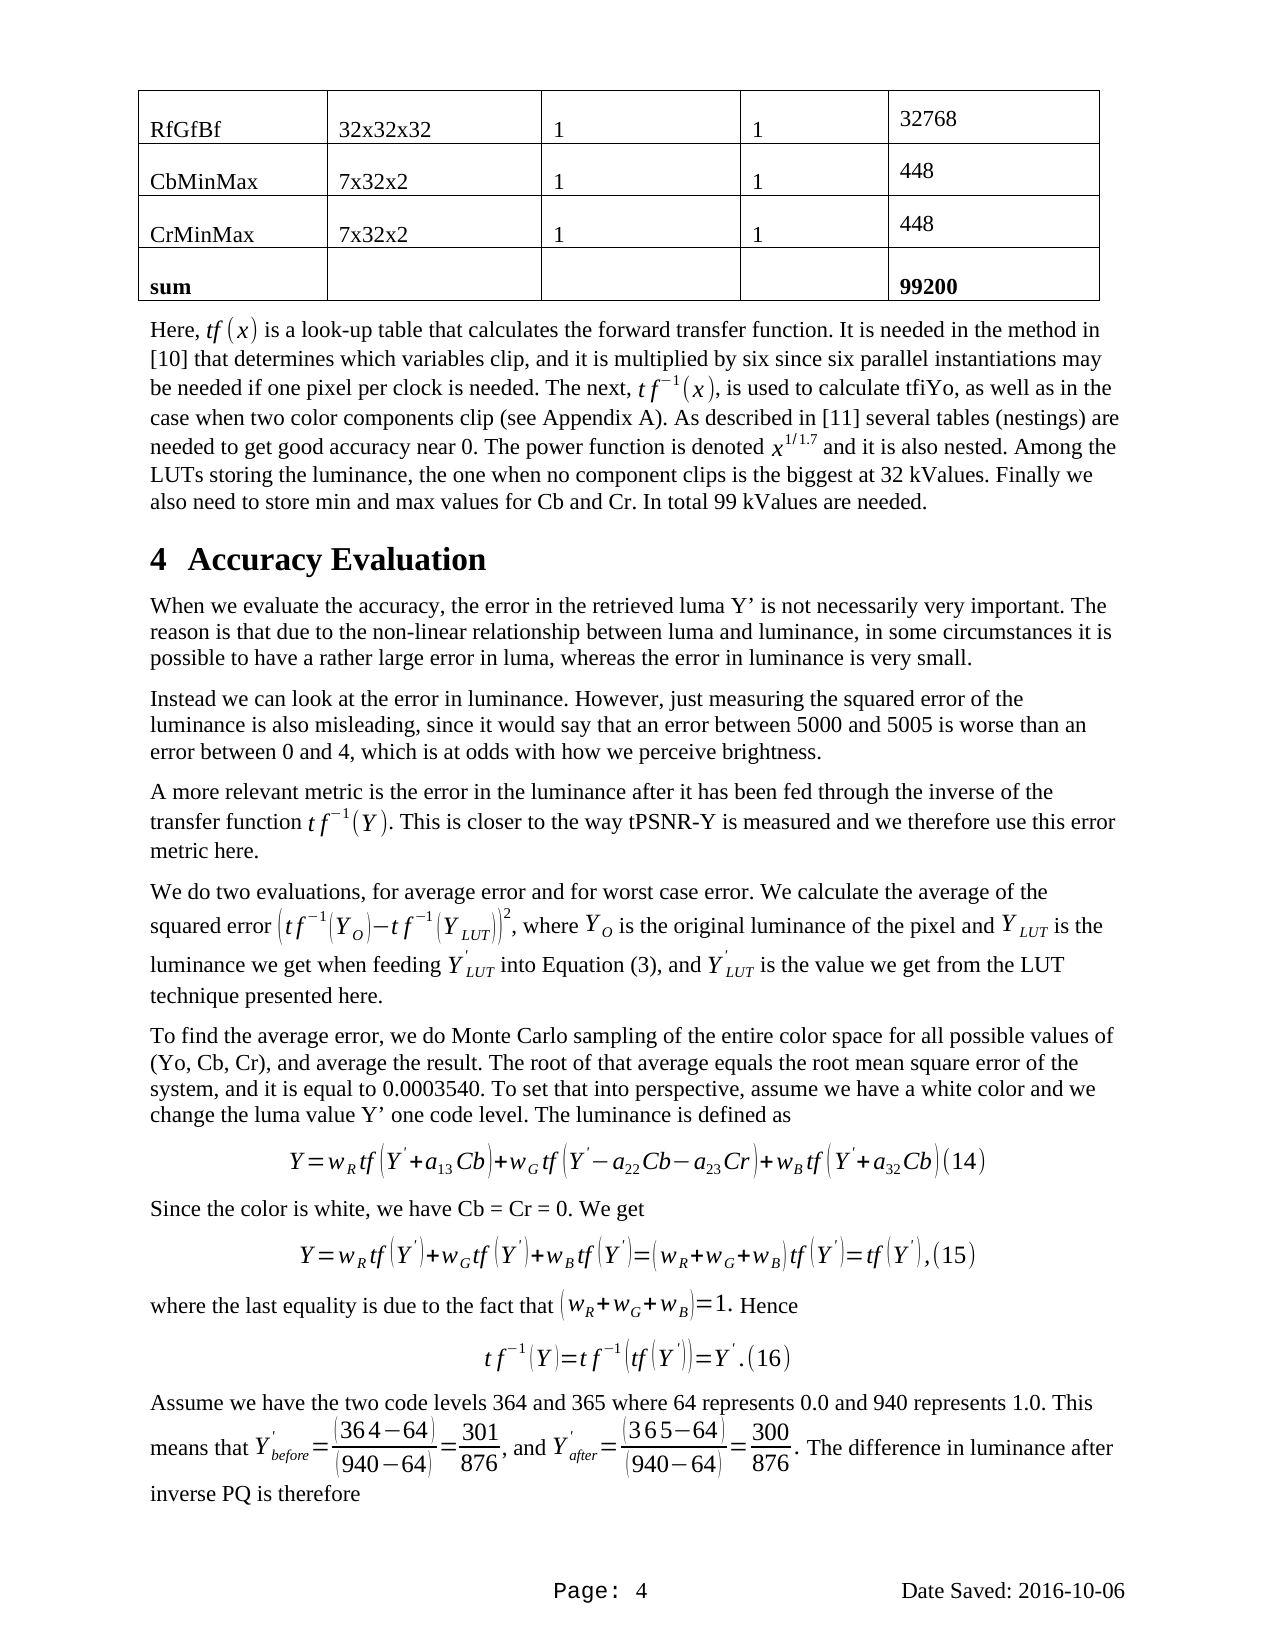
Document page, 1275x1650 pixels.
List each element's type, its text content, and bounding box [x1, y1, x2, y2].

table_cell [741, 248, 888, 299]
text When we evaluate the accuracy, the error in the retrieved luma Y’ is not necessarily very important. The reason is that due to the non-linear relationship between luma and luminance, in some circumstances it is possible to have a rather large error in luma, whereas the error in luminance is very small. [150, 592, 1125, 671]
text Since the color is white, we have Cb = Cr = 0. We get [150, 1194, 1125, 1221]
text Here, is a look-up table that calculates the forward transfer function. It is needed in the method in [10] that determines which variables clip, and it is multiplied by six since six parallel instantiations may be needed if one pixel per clock is needed. The next, , is used to calculate tfiYo, as well as in the case when two color components clip (see Appendix A). As described in [11] several tables (nestings) are needed to get good accuracy near 0. The power function is denoted and it is also nested. Among the LUTs storing the luminance, the one when no component clips is the biggest at 32 kValues. Finally we also need to store min and max values for Cb and Cr. In total 99 kValues are needed. [150, 315, 1125, 514]
table_cell 32x32x32 [328, 91, 541, 142]
table_cell CrMinMax [139, 196, 327, 247]
table_cell 1 [741, 196, 888, 247]
table_cell [328, 248, 541, 299]
text A more relevant metric is the error in the luminance after it has been fed through the inverse of the transfer function . This is closer to the way tPSNR-Y is measured and we therefore use this error metric here. [150, 778, 1125, 864]
table_cell 1 [542, 144, 740, 195]
table_cell 1 [741, 91, 888, 142]
subtitle Accuracy Evaluation [150, 539, 1125, 578]
table_cell 448 [889, 144, 1099, 195]
table_cell 1 [542, 196, 740, 247]
table_cell 1 [741, 144, 888, 195]
table_cell 7x32x2 [328, 196, 541, 247]
table_cell [542, 248, 740, 299]
table_cell sum [139, 248, 327, 299]
table_cell 448 [889, 196, 1099, 247]
table_cell RfGfBf [139, 91, 327, 142]
text Instead we can look at the error in luminance. However, just measuring the squared error of the luminance is also misleading, since it would say that an error between 5000 and 5005 is worse than an error between 0 and 4, which is at odds with how we perceive brightness. [150, 685, 1125, 764]
text We do two evaluations, for average error and for worst case error. We calculate the average of the squared error , where is the original luminance of the pixel and is the luminance we get when feeding into Equation (3), and is the value we get from the LUT technique presented here. [150, 878, 1125, 1008]
table_cell 1 [542, 91, 740, 142]
table_cell 99200 [889, 248, 1099, 299]
table_cell CbMinMax [139, 144, 327, 195]
text Assume we have the two code levels 364 and 365 where 64 represents 0.0 and 940 represents 1.0. This means that , and The difference in luminance after inverse PQ is therefore [150, 1389, 1125, 1506]
text To find the average error, we do Monte Carlo sampling of the entire color space for all possible values of (Yo, Cb, Cr), and average the result. The root of that average equals the root mean square error of the system, and it is equal to 0.0003540. To set that into perspective, assume we have a white color and we change the luma value Y’ one code level. The luminance is defined as [150, 1022, 1125, 1128]
table_cell 7x32x2 [328, 144, 541, 195]
text where the last equality is due to the fact that Hence [150, 1287, 1125, 1322]
table_cell 32768 [889, 91, 1099, 142]
